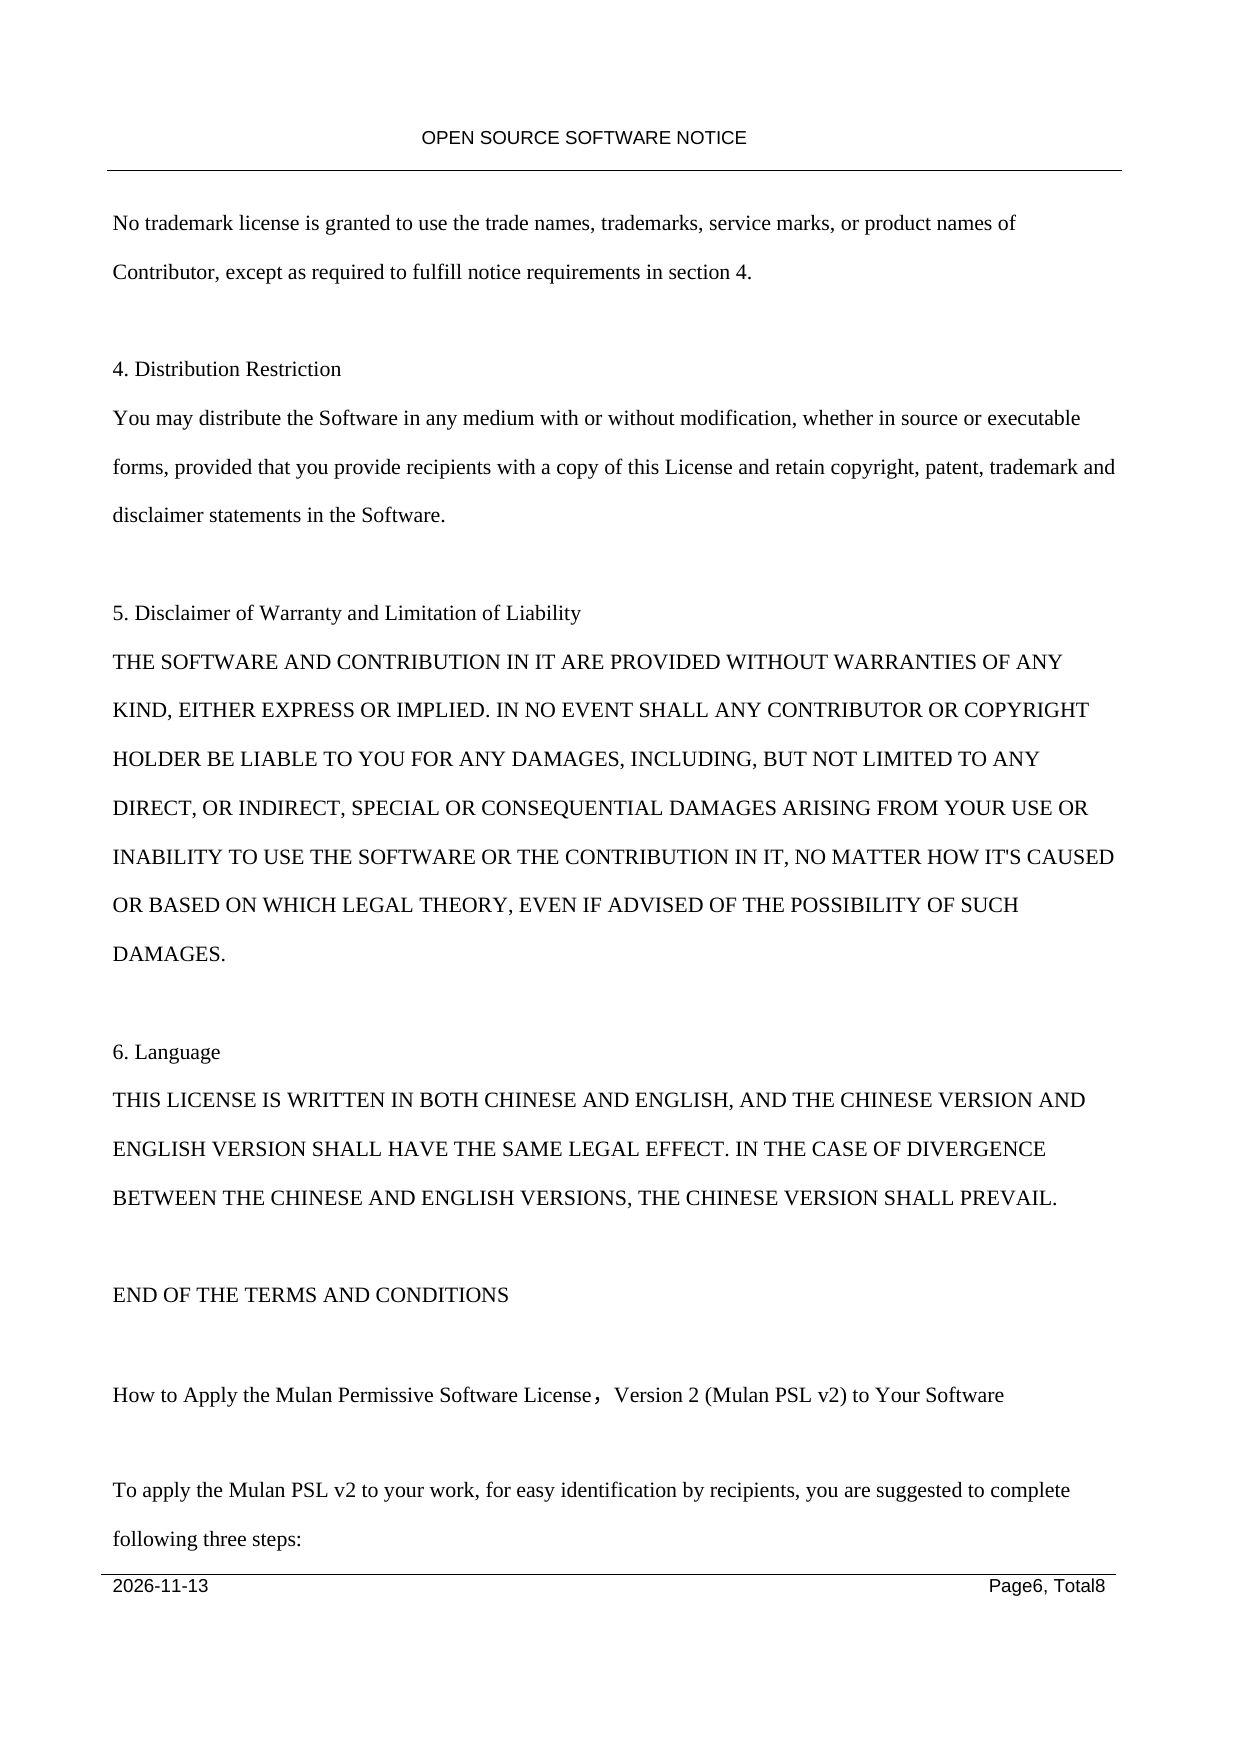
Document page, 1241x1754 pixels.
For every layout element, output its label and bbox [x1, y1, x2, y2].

text [112, 206, 1128, 1555]
